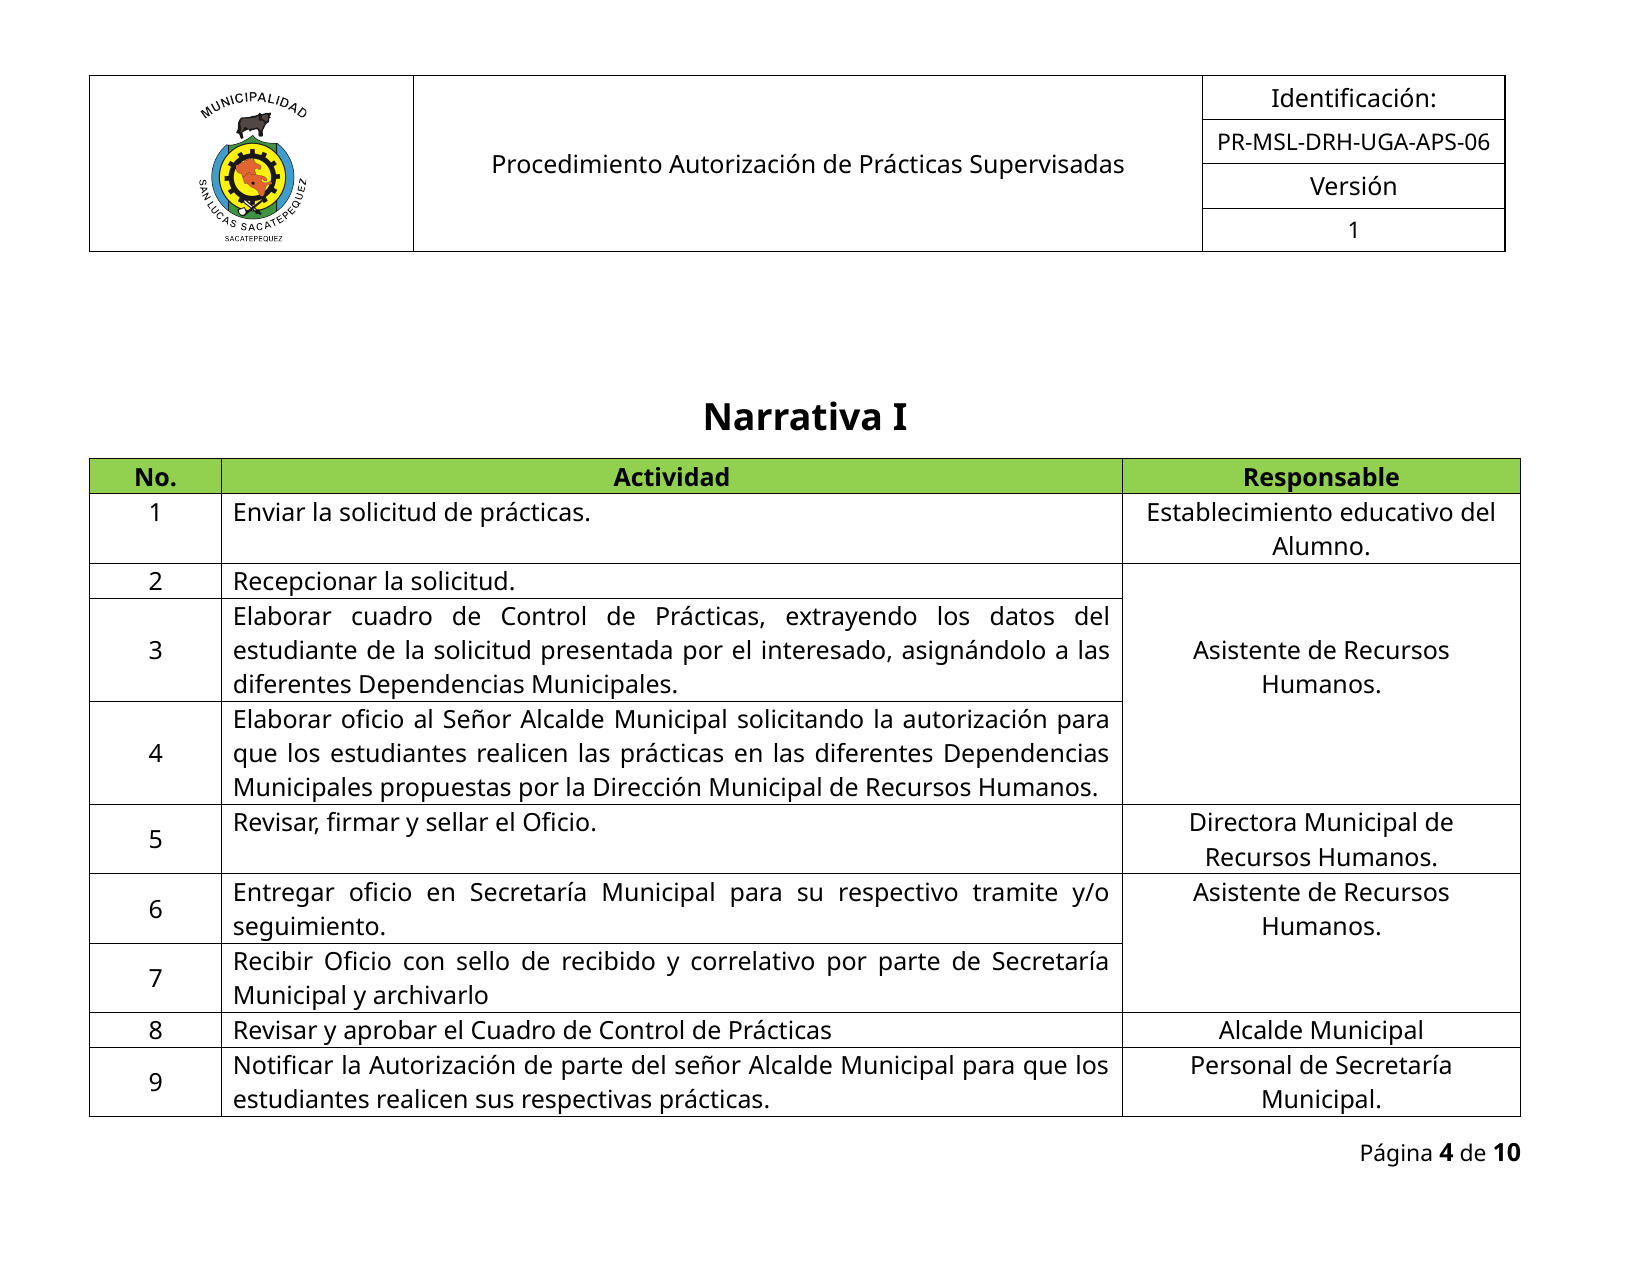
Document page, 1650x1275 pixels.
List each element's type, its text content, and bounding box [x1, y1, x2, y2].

table_header No. [90, 459, 221, 493]
table_cell 1 [90, 494, 221, 562]
table_cell 8 [90, 1013, 221, 1047]
table_cell Elaborar cuadro de Control de Prácticas, extrayendo los datos del estudiante de la solicitud presentada por el interesado, asignándolo a las diferentes Dependencias Municipales. [222, 599, 1122, 701]
table_cell Personal de Secretaría Municipal. [1123, 1048, 1520, 1116]
table_cell 3 [90, 599, 221, 701]
table_cell Elaborar oficio al Señor Alcalde Municipal solicitando la autorización para que los estudiantes realicen las prácticas en las diferentes Dependencias Municipales propuestas por la Dirección Municipal de Recursos Humanos. [222, 702, 1122, 804]
picture [199, 92, 307, 242]
table_cell Enviar la solicitud de prácticas. [222, 494, 1122, 562]
table_cell Revisar, firmar y sellar el Oficio. [222, 805, 1122, 873]
table_cell Recepcionar la solicitud. [222, 564, 1122, 598]
table_cell Asistente de Recursos Humanos. [1123, 874, 1520, 1012]
table_header Actividad [222, 459, 1122, 493]
table_cell Notificar la Autorización de parte del señor Alcalde Municipal para que los estudiantes realicen sus respectivas prácticas. [222, 1048, 1122, 1116]
table_cell Recibir Oficio con sello de recibido y correlativo por parte de Secretaría Municipal y archivarlo [222, 944, 1122, 1012]
text Narrativa I [89, 391, 1521, 442]
table_cell Establecimiento educativo del Alumno. [1123, 494, 1520, 562]
table_cell Directora Municipal de Recursos Humanos. [1123, 805, 1520, 873]
table_cell Revisar y aprobar el Cuadro de Control de Prácticas [222, 1013, 1122, 1047]
table_cell 6 [90, 874, 221, 942]
table_cell Asistente de Recursos Humanos. [1123, 564, 1520, 804]
table_cell Entregar oficio en Secretaría Municipal para su respectivo tramite y/o seguimiento. [222, 874, 1122, 942]
table_cell 2 [90, 564, 221, 598]
table_cell 9 [90, 1048, 221, 1116]
table_cell 5 [90, 805, 221, 873]
table_cell Alcalde Municipal [1123, 1013, 1520, 1047]
table_cell 7 [90, 944, 221, 1012]
table_header Responsable [1123, 459, 1520, 493]
table_cell 4 [90, 702, 221, 804]
